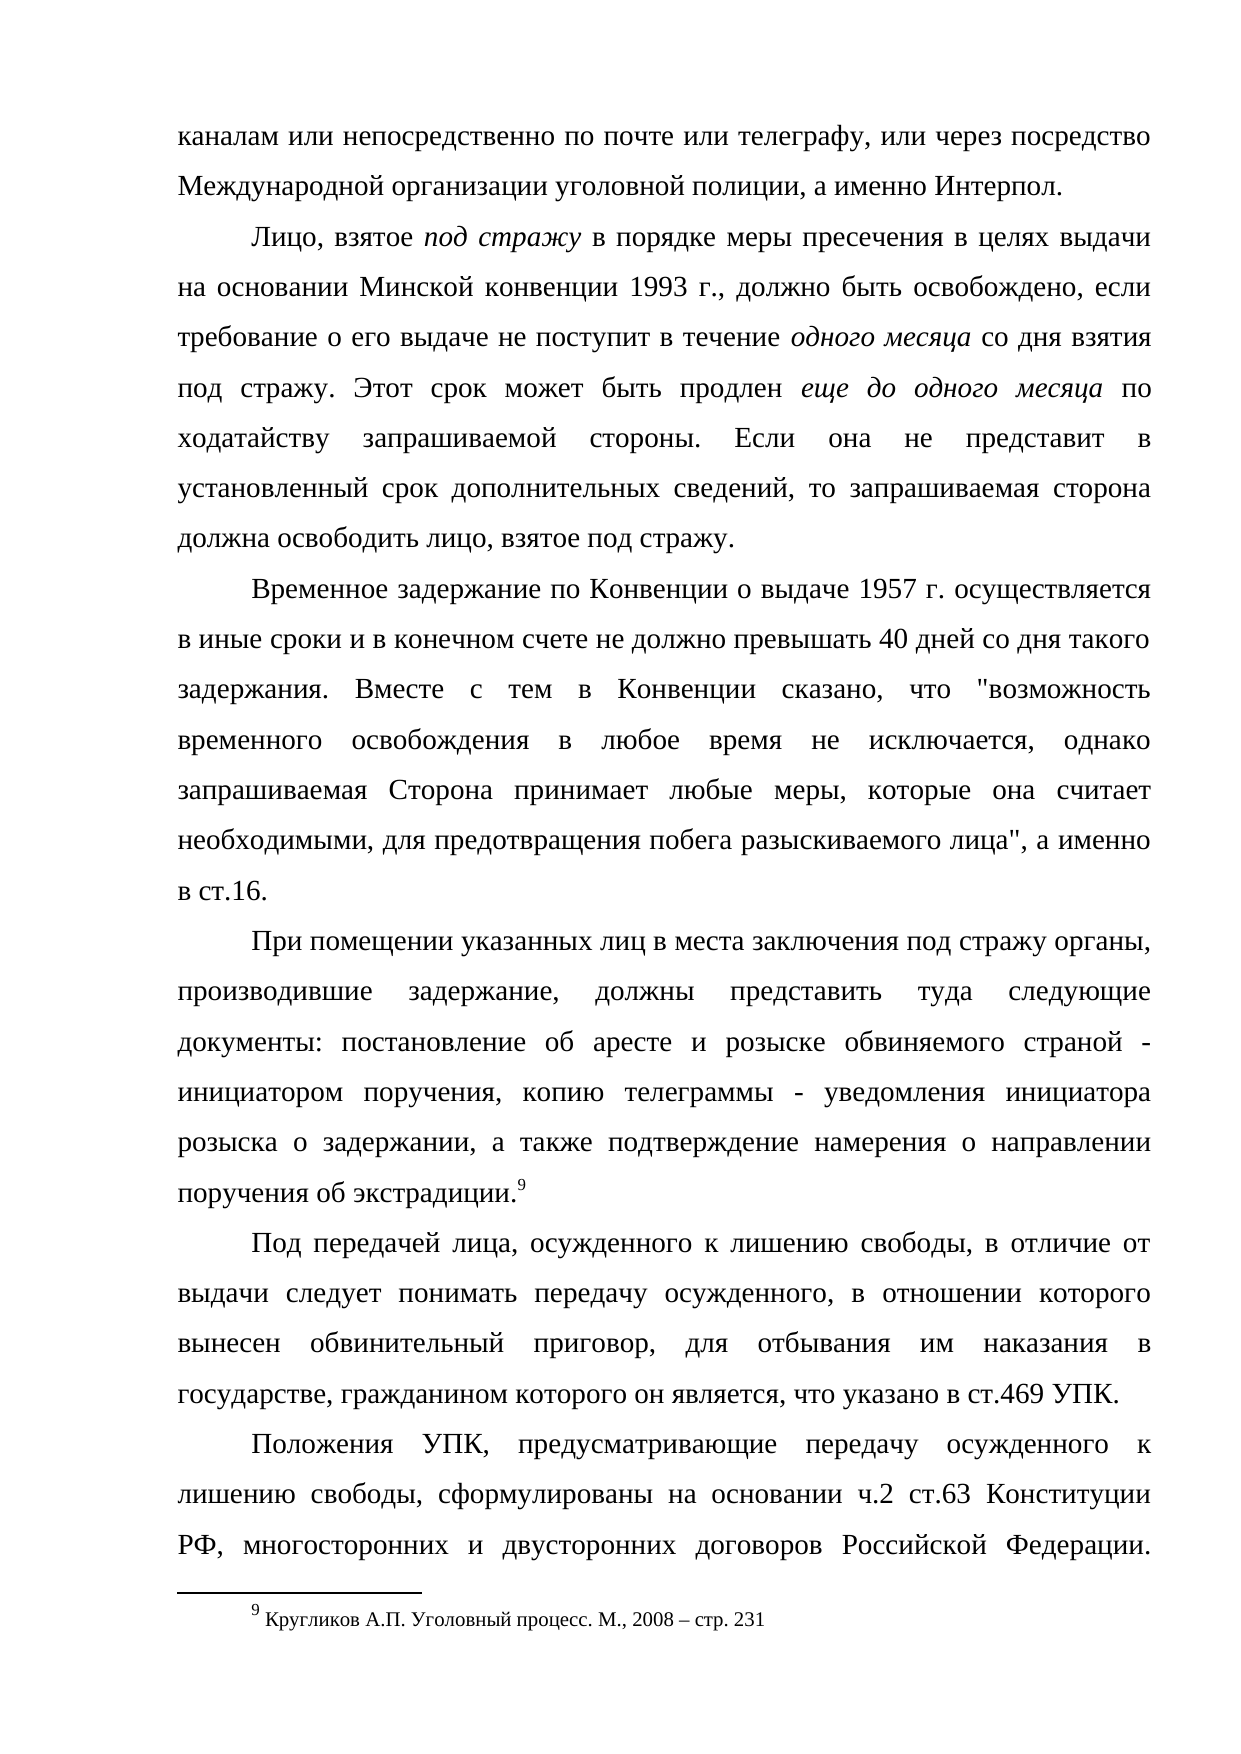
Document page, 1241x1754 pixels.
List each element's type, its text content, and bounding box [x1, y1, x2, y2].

text Лицо, взятое под стражу в порядке меры пресечения в целях выдачи на основании Минской конвенции 1993 г., должно быть освобождено, если требование о его выдаче не поступит в течение одного месяца со дня взятия под стражу. Этот срок может быть продлен еще до одного месяца по ходатайству запрашиваемой стороны. Если она не представит в установленный срок дополнительных сведений, то запрашиваемая сторона должна освободить лицо, взятое под стражу. [177, 219, 1152, 554]
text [177, 1426, 1152, 1560]
text Временное задержание по Конвенции о выдаче 1957 г. осуществляется в иные сроки и в конечном счете не должно превышать 40 дней со дня такого задержания. Вместе с тем в Конвенции сказано, что "возможность временного освобождения в любое время не исключается, однако запрашиваемая Сторона принимает любые меры, которые она считает необходимыми, для предотвращения побега разыскиваемого лица", а именно в ст.16. [177, 571, 1152, 906]
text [177, 118, 1152, 202]
text Под передачей лица, осужденного к лишению свободы, в отличие от выдачи следует понимать передачу осужденного, в отношении которого вынесен обвинительный приговор, для отбывания им наказания в государстве, гражданином которого он является, что указано в ст.469 УПК. [177, 1225, 1152, 1409]
text При помещении указанных лиц в места заключения под стражу органы, производившие задержание, должны представить туда следующие документы: постановление об аресте и розыске обвиняемого страной - инициатором поручения, копию телеграммы - уведомления инициатора розыска о задержании, а также подтверждение намерения о направлении поручения об экстрадиции. [177, 923, 1152, 1208]
